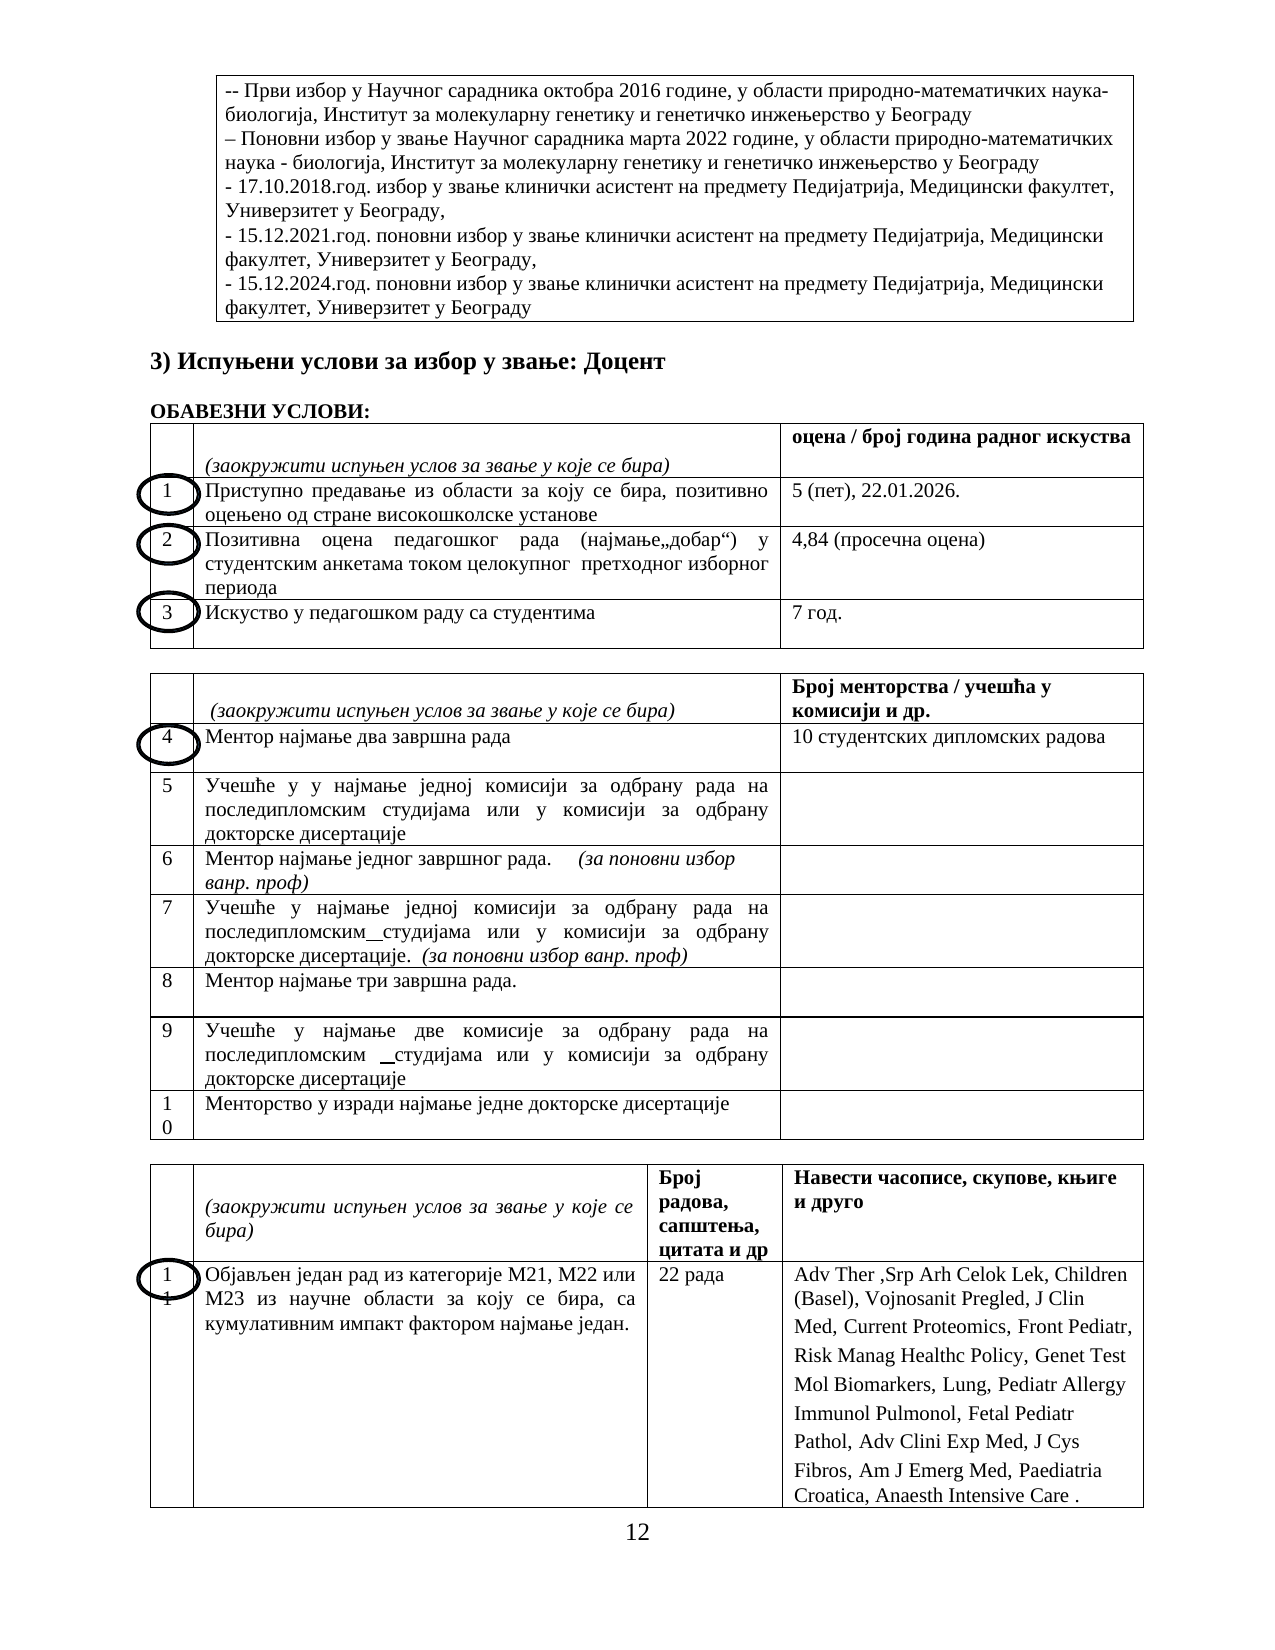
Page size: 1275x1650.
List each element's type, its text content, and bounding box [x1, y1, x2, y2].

table_header Број радова, сапштења, цитата и др [648, 1165, 782, 1261]
table_cell [781, 895, 1143, 967]
table_cell 4,84 (просечна оцена) [781, 527, 1143, 599]
table_cell [781, 968, 1143, 1016]
table_cell 10 студентских дипломских радова [781, 724, 1143, 772]
table_cell 4 [151, 728, 193, 761]
table_cell 5 (пет), 22.01.2026. [781, 478, 1143, 526]
table_header (заокружити испуњен услов за звање у које се бира) [194, 674, 780, 722]
table_cell Ментор најмање једног завршног рада. (за поновни избор ванр. проф) [194, 846, 780, 894]
table_header Број менторства / учешћа у комисији и др. [781, 674, 1143, 722]
table_cell Ментор најмање два завршна рада [194, 724, 780, 772]
table_cell Менторство у изради најмање једне докторске дисертације [194, 1091, 780, 1139]
table_cell 9 [151, 1018, 193, 1090]
table_cell Adv Ther ,Srp Arh Celok Lek, Children (Basel), Vojnosanit Pregled, J Clin Med, Current Proteomics, Front Pediatr, Risk Manag Healthc Policy, Genet Test Mol Biomarkers, Lung, Pediatr Allergy Immunol Pulmonol, Fetal Pediatr Pathol, Adv Clini Exp Med, J Cys Fibros, Am J Emerg Med, Paediatria Croatica, Anaesth Intensive Care . [783, 1262, 1143, 1507]
table_cell Искуство у педагошком раду са студентима [194, 600, 780, 648]
table_cell [781, 846, 1143, 894]
text - 17.10.2018.год. избор у звање клинички асистент на предмету Педијатрија, Медицински факултет, Универзитет у Београду, [217, 171, 1133, 219]
table_header (заокружити испуњен услов за звање у које се бира) [194, 1165, 647, 1261]
text - 15.12.2021.год. поновни избор у звање клинички асистент на предмету Педијатрија, Медицински факултет, Универзитет у Београду, [217, 219, 1133, 267]
table_cell Приступно предавање из области за коју се бира, позитивно оцењено од стране високошколске установе [194, 478, 780, 526]
table_header (заокружити испуњен услов за звање у које се бира) [194, 424, 780, 477]
text -- Први избор у Научног сарадника октобра 2016 године, у области природно-математичких наука- биологија, Институт за молекуларну генетику и генетичко инжењерство у Београду [217, 76, 1133, 123]
table_cell Објављен један рад из категорије М21, М22 или М23 из научне области за коју се бира, са кумулативним импакт фактором најмање један. [194, 1262, 647, 1507]
table_cell 11 [151, 1294, 193, 1507]
table_cell 2 [151, 559, 193, 597]
table_header oценa / број година радног искуства [781, 424, 1143, 477]
table_cell 6 [151, 846, 193, 894]
table_cell [781, 773, 1143, 845]
table_header [151, 424, 193, 477]
table_cell [781, 1018, 1143, 1090]
table_cell Учешће у најмање две комисије за одбрану рада на последипломским студијама или у комисији за одбрану докторске дисертације [194, 1018, 780, 1090]
table_header [151, 1165, 193, 1261]
table_cell 2 [151, 528, 193, 561]
table_cell 5 [151, 773, 193, 845]
table_cell 3 [151, 600, 193, 628]
table_cell 3 [151, 627, 193, 648]
text ОБАВЕЗНИ УСЛОВИ: [150, 399, 1125, 423]
table_cell 11 [151, 1263, 193, 1296]
text – Поновни избор у звање Научног сарадника марта 2022 године, у области природно-математичких наука - биологија, Институт за молекуларну генетику и генетичко инжењерство у Београду [217, 123, 1133, 171]
text 3) Испуњени услови за избор у звање: Доцент [150, 346, 1125, 375]
table_header [151, 674, 193, 722]
text - 15.12.2024.год. поновни избор у звање клинички асистент на предмету Педијатрија, Медицински факултет, Универзитет у Београду [217, 267, 1133, 321]
table_header Навести часописе, скупове, књиге и друго [783, 1165, 1143, 1261]
table_cell 7 [151, 895, 193, 967]
table_cell [781, 1091, 1143, 1139]
table_cell 22 радa [648, 1262, 782, 1507]
table_cell 10 [151, 1091, 193, 1139]
table_cell 8 [151, 968, 193, 1016]
table_cell 7 год. [781, 600, 1143, 648]
table_cell Позитивна оцена педагошког рада (најмање„добар“) у студентским анкетама током целокупног претходног изборног периода [194, 527, 780, 599]
table_cell 1 [151, 510, 193, 526]
table_cell Учешће у најмање једној комисији за одбрану рада на последипломским студијама или у комисији за одбрану докторске дисертације. (за поновни избор ванр. проф) [194, 895, 780, 967]
table_cell Ментор најмање три завршна рада. [194, 968, 780, 1016]
table_cell 1 [151, 478, 193, 511]
table_cell Учешће у у најмање једној комисији за одбрану рада на последипломским студијама или у комисији за одбрану докторске дисертације [194, 773, 780, 845]
